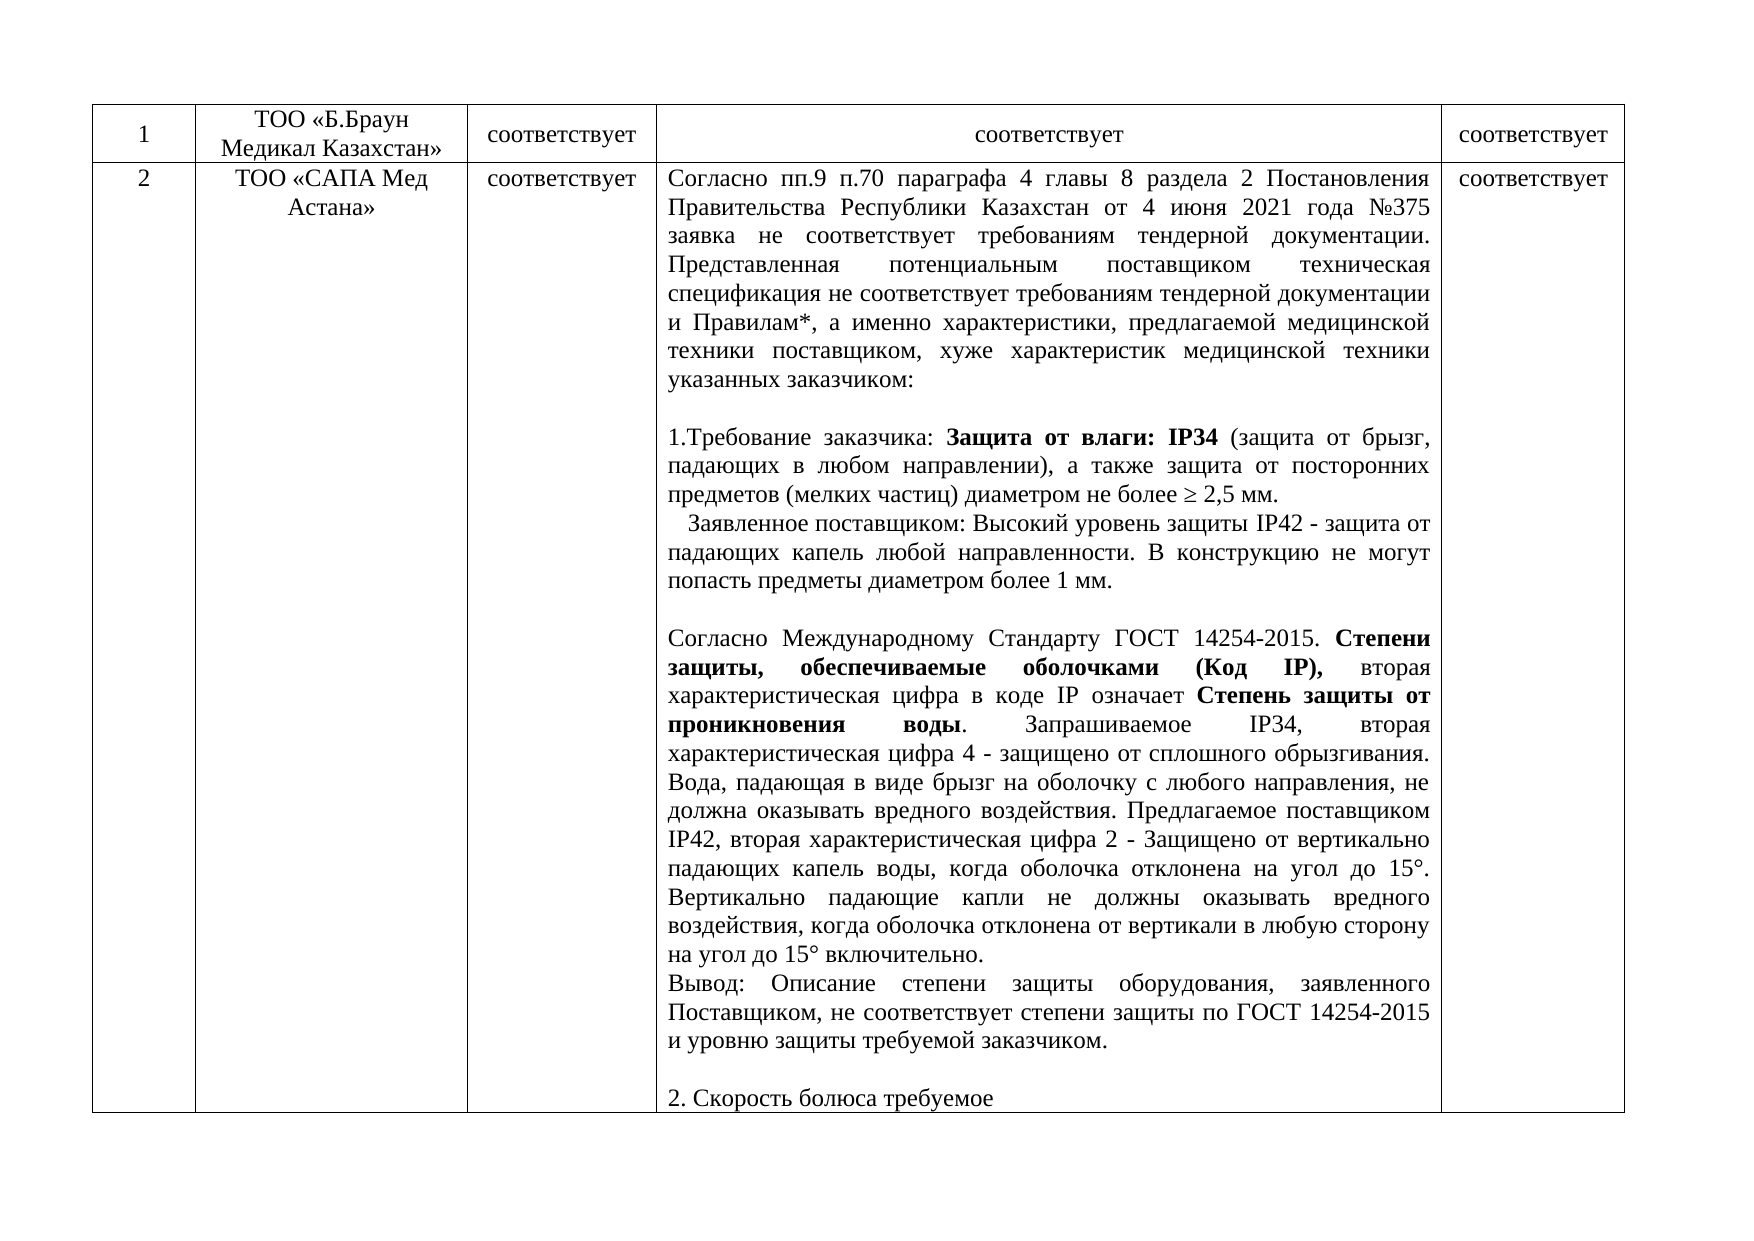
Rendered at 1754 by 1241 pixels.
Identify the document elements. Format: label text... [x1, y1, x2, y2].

table_cell 2 [93, 163, 195, 1112]
table_cell соответствует [1442, 105, 1624, 162]
table_cell соответствует [468, 105, 656, 162]
table_cell 1 [93, 105, 195, 162]
table_cell соответствует [657, 105, 1441, 162]
table_cell ТОО «Б.Браун Медикал Казахстан» [196, 105, 467, 162]
table_cell соответствует [1442, 163, 1624, 1112]
table_cell соответствует [468, 163, 656, 1112]
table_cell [657, 163, 1441, 1112]
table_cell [196, 163, 467, 1112]
